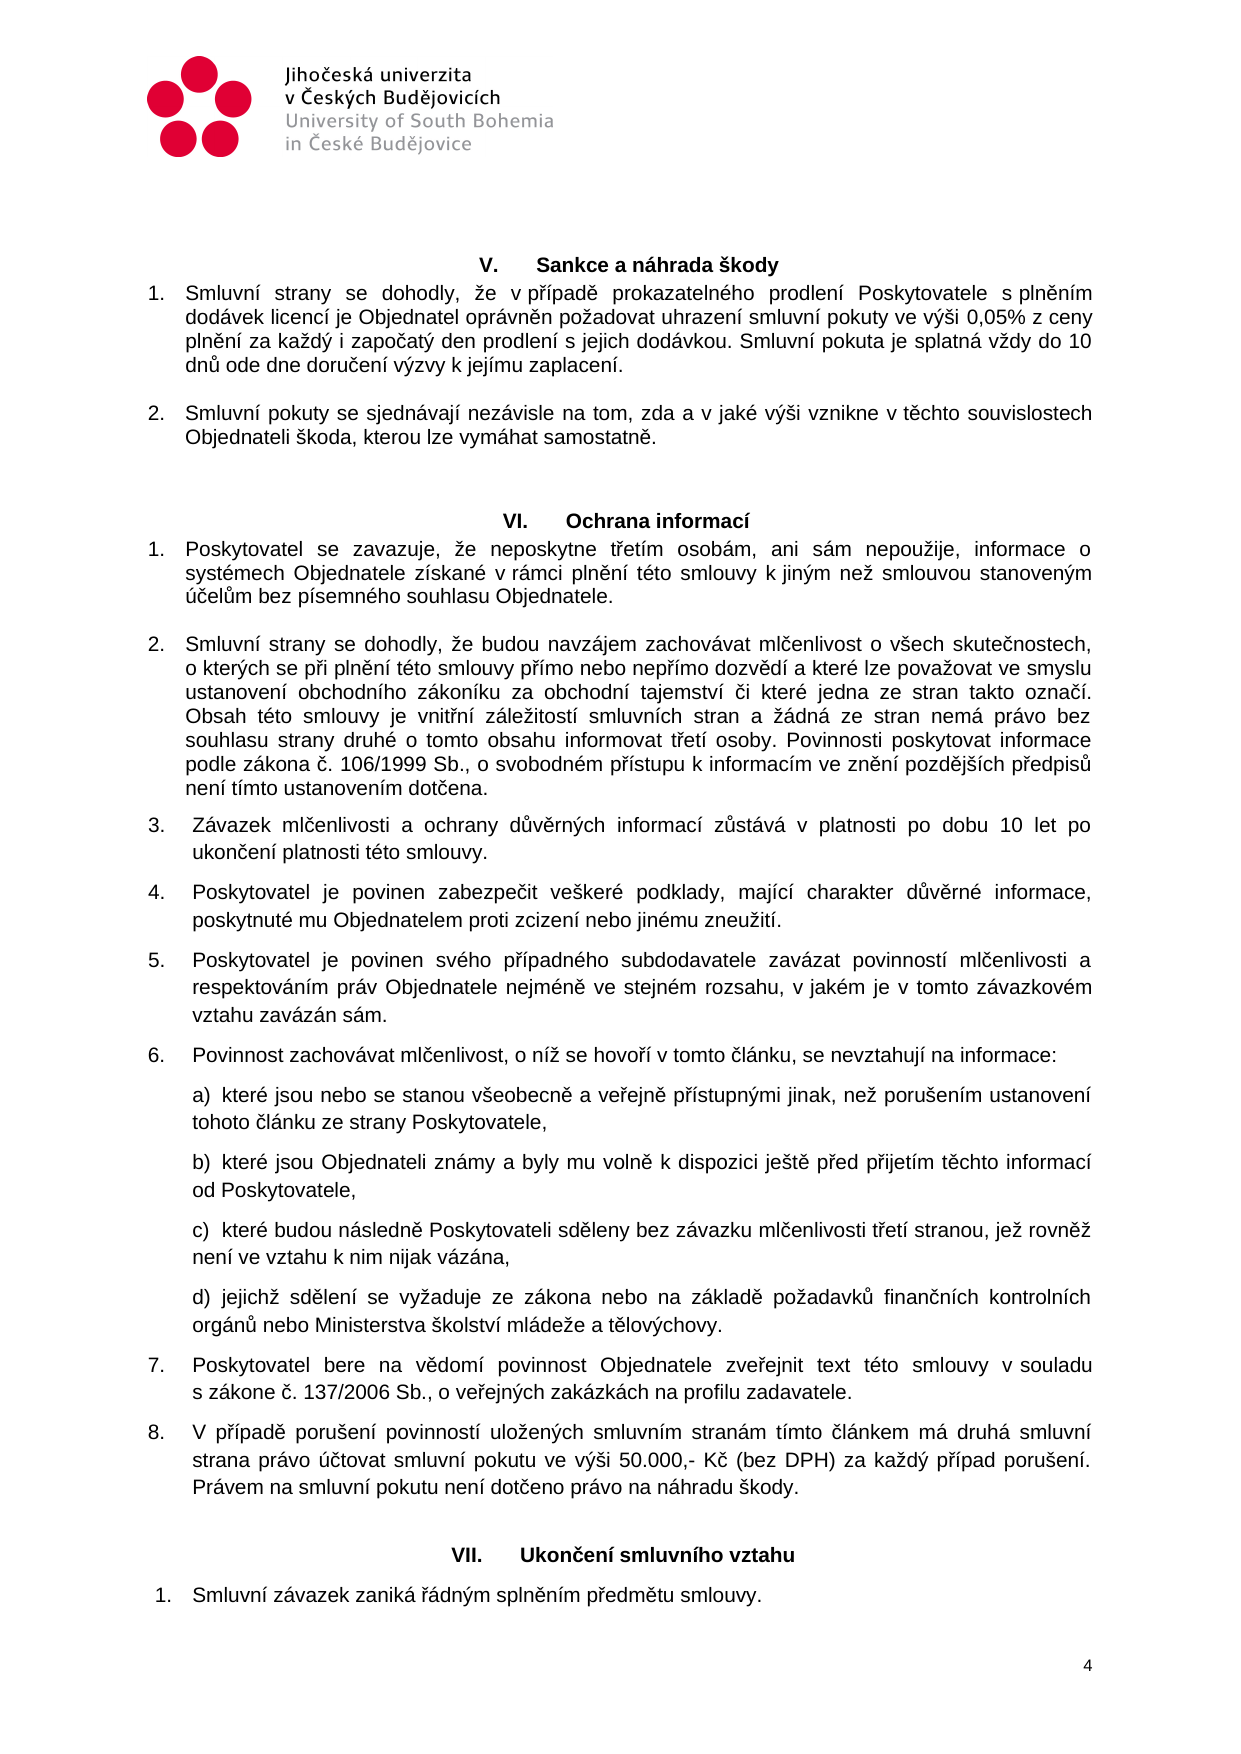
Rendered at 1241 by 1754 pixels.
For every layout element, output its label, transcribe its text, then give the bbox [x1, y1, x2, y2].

list Ukončení smluvního vztahu [185, 1542, 1092, 1566]
list Smluvní strany se dohodly, že budou navzájem zachovávat mlčenlivost o všech skutečnostech, o kterých se při plnění této smlouvy přímo nebo nepřímo dozvědí a které lze považovat ve smyslu ustanovení obchodního zákoníku za obchodní tajemství či které jedna ze stran takto označí. Obsah této smlouvy je vnitřní záležitostí smluvních stran a žádná ze stran nemá právo bez souhlasu strany druhé o tomto obsahu informovat třetí osoby. Povinnosti poskytovat informace podle zákona č. 106/1999 Sb., o svobodném přístupu k informacím ve znění pozdějších předpisů není tímto ustanovením dotčena. [148, 632, 1092, 800]
list které jsou nebo se stanou všeobecně a veřejně přístupnými jinak, než porušením ustanovení tohoto článku ze strany Poskytovatele, [192, 1082, 1092, 1134]
list V případě porušení povinností uložených smluvním stranám tímto článkem má druhá smluvní strana právo účtovat smluvní pokutu ve výši 50.000,- Kč (bez DPH) za každý případ porušení. Právem na smluvní pokutu není dotčeno právo na náhradu škody. [148, 1420, 1092, 1499]
list které budou následně Poskytovateli sděleny bez závazku mlčenlivosti třetí stranou, jež rovněž není ve vztahu k nim nijak vázána, [192, 1217, 1092, 1269]
list Závazek mlčenlivosti a ochrany důvěrných informací zůstává v platnosti po dobu 10 let po ukončení platnosti této smlouvy. [148, 812, 1092, 864]
list jejichž sdělení se vyžaduje ze zákona nebo na základě požadavků finančních kontrolních orgánů nebo Ministerstva školství mládeže a tělovýchovy. [192, 1285, 1092, 1336]
list Poskytovatel je povinen svého případného subdodavatele zavázat povinností mlčenlivosti a respektováním práv Objednatele nejméně ve stejném rozsahu, v jakém je v tomto závazkovém vztahu zavázán sám. [148, 947, 1092, 1026]
list Smluvní strany se dohodly, že v případě prokazatelného prodlení Poskytovatele s plněním dodávek licencí je Objednatel oprávněn požadovat uhrazení smluvní pokuty ve výši 0,05% z ceny plnění za každý i započatý den prodlení s jejich dodávkou. Smluvní pokuta je splatná vždy do 10 dnů ode dne doručení výzvy k jejímu zaplacení. [148, 281, 1092, 377]
list Poskytovatel je povinen zabezpečit veškeré podklady, mající charakter důvěrné informace, poskytnuté mu Objednatelem proti zcizení nebo jinému zneužití. [148, 880, 1092, 931]
list Smluvní závazek zaniká řádným splněním předmětu smlouvy. [154, 1582, 1092, 1606]
list Sankce a náhrada škody [185, 253, 1092, 277]
picture [147, 56, 553, 157]
list Smluvní pokuty se sjednávají nezávisle na tom, zda a v jaké výši vznikne v těchto souvislostech Objednateli škoda, kterou lze vymáhat samostatně. [148, 401, 1092, 448]
list Povinnost zachovávat mlčenlivost, o níž se hovoří v tomto článku, se nevztahují na informace: [148, 1042, 1092, 1066]
list Poskytovatel se zavazuje, že neposkytne třetím osobám, ani sám nepoužije, informace o systémech Objednatele získané v rámci plnění této smlouvy k jiným než smlouvou stanoveným účelům bez písemného souhlasu Objednatele. [148, 536, 1092, 608]
list Poskytovatel bere na vědomí povinnost Objednatele zveřejnit text této smlouvy v souladu s zákone č. 137/2006 Sb., o veřejných zakázkách na profilu zadavatele. [148, 1352, 1092, 1404]
list Ochrana informací [185, 509, 1092, 533]
list které jsou Objednateli známy a byly mu volně k dispozici ještě před přijetím těchto informací od Poskytovatele, [192, 1150, 1092, 1201]
